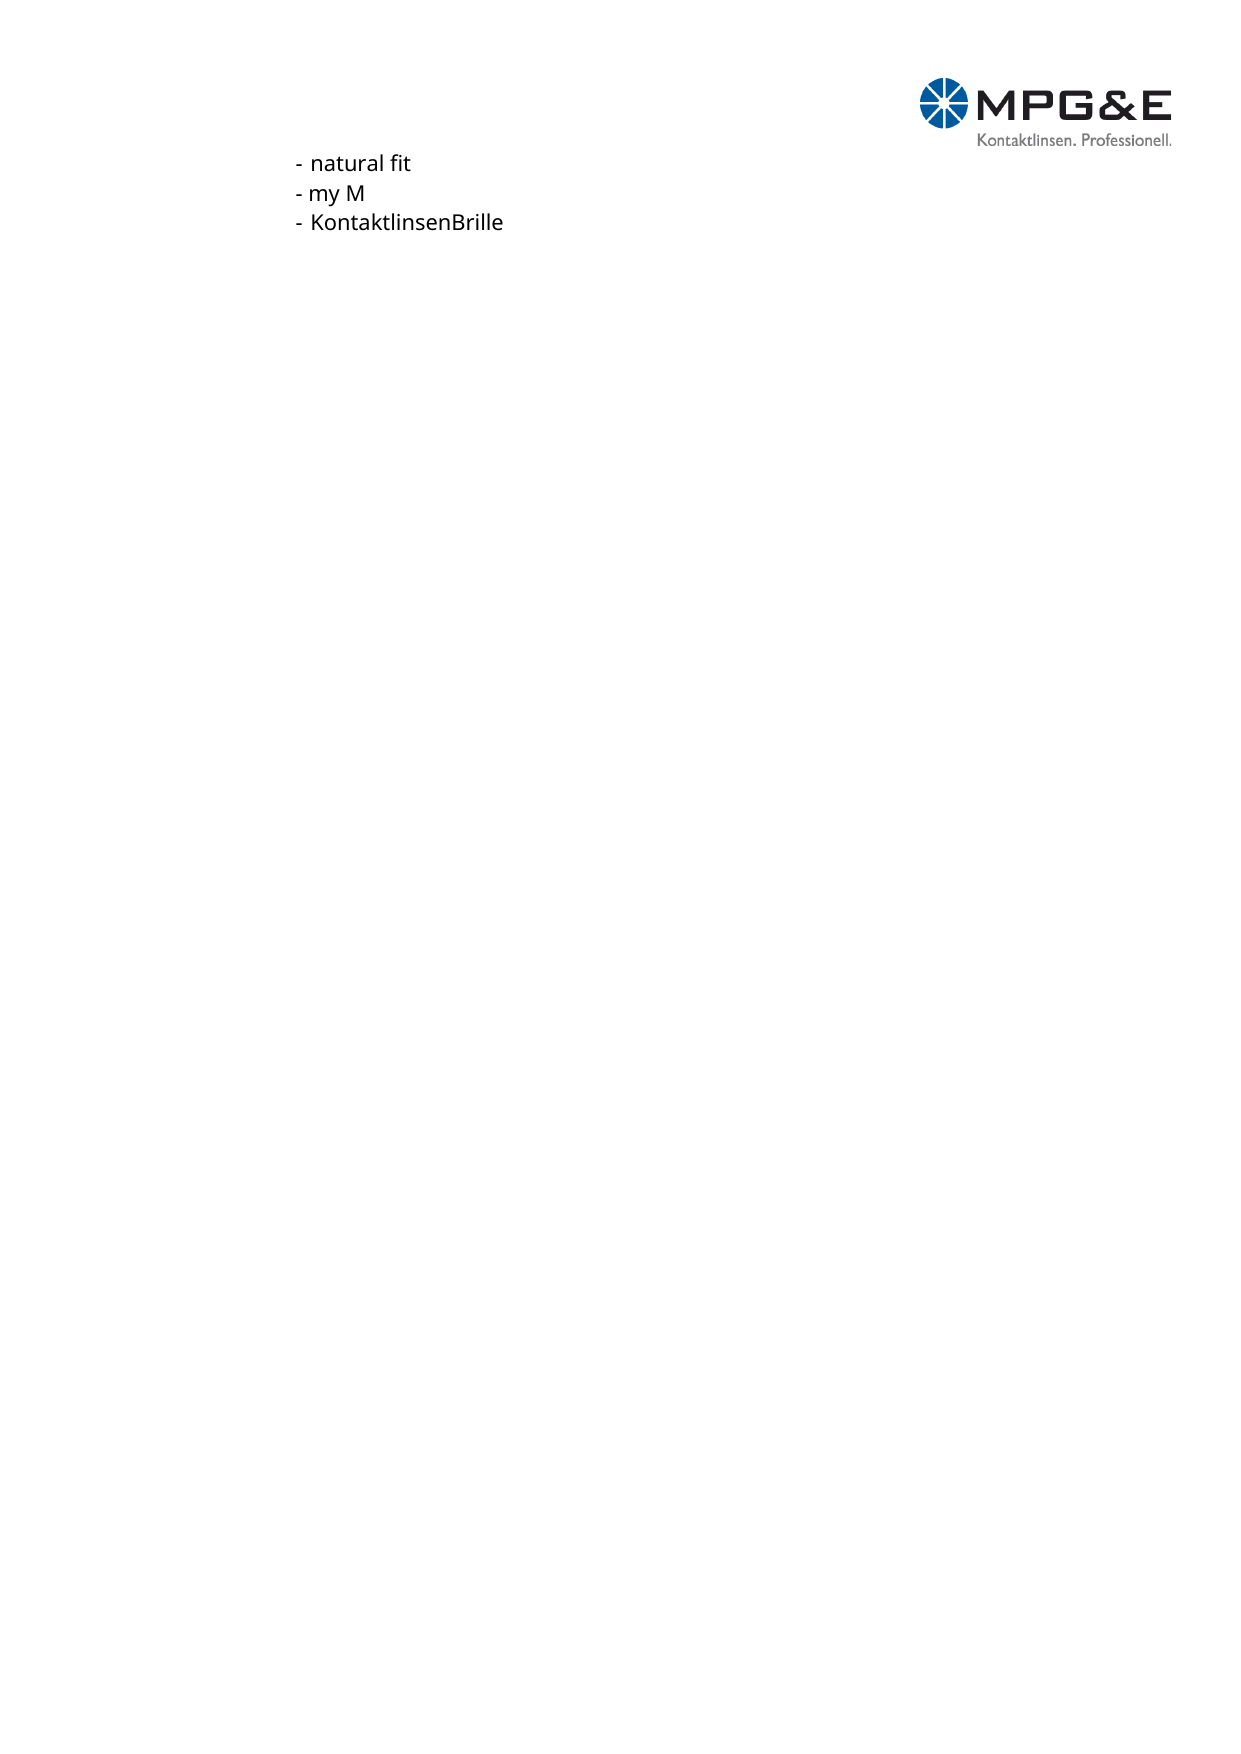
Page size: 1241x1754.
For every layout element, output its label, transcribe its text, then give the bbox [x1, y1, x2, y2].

picture [920, 78, 1172, 146]
